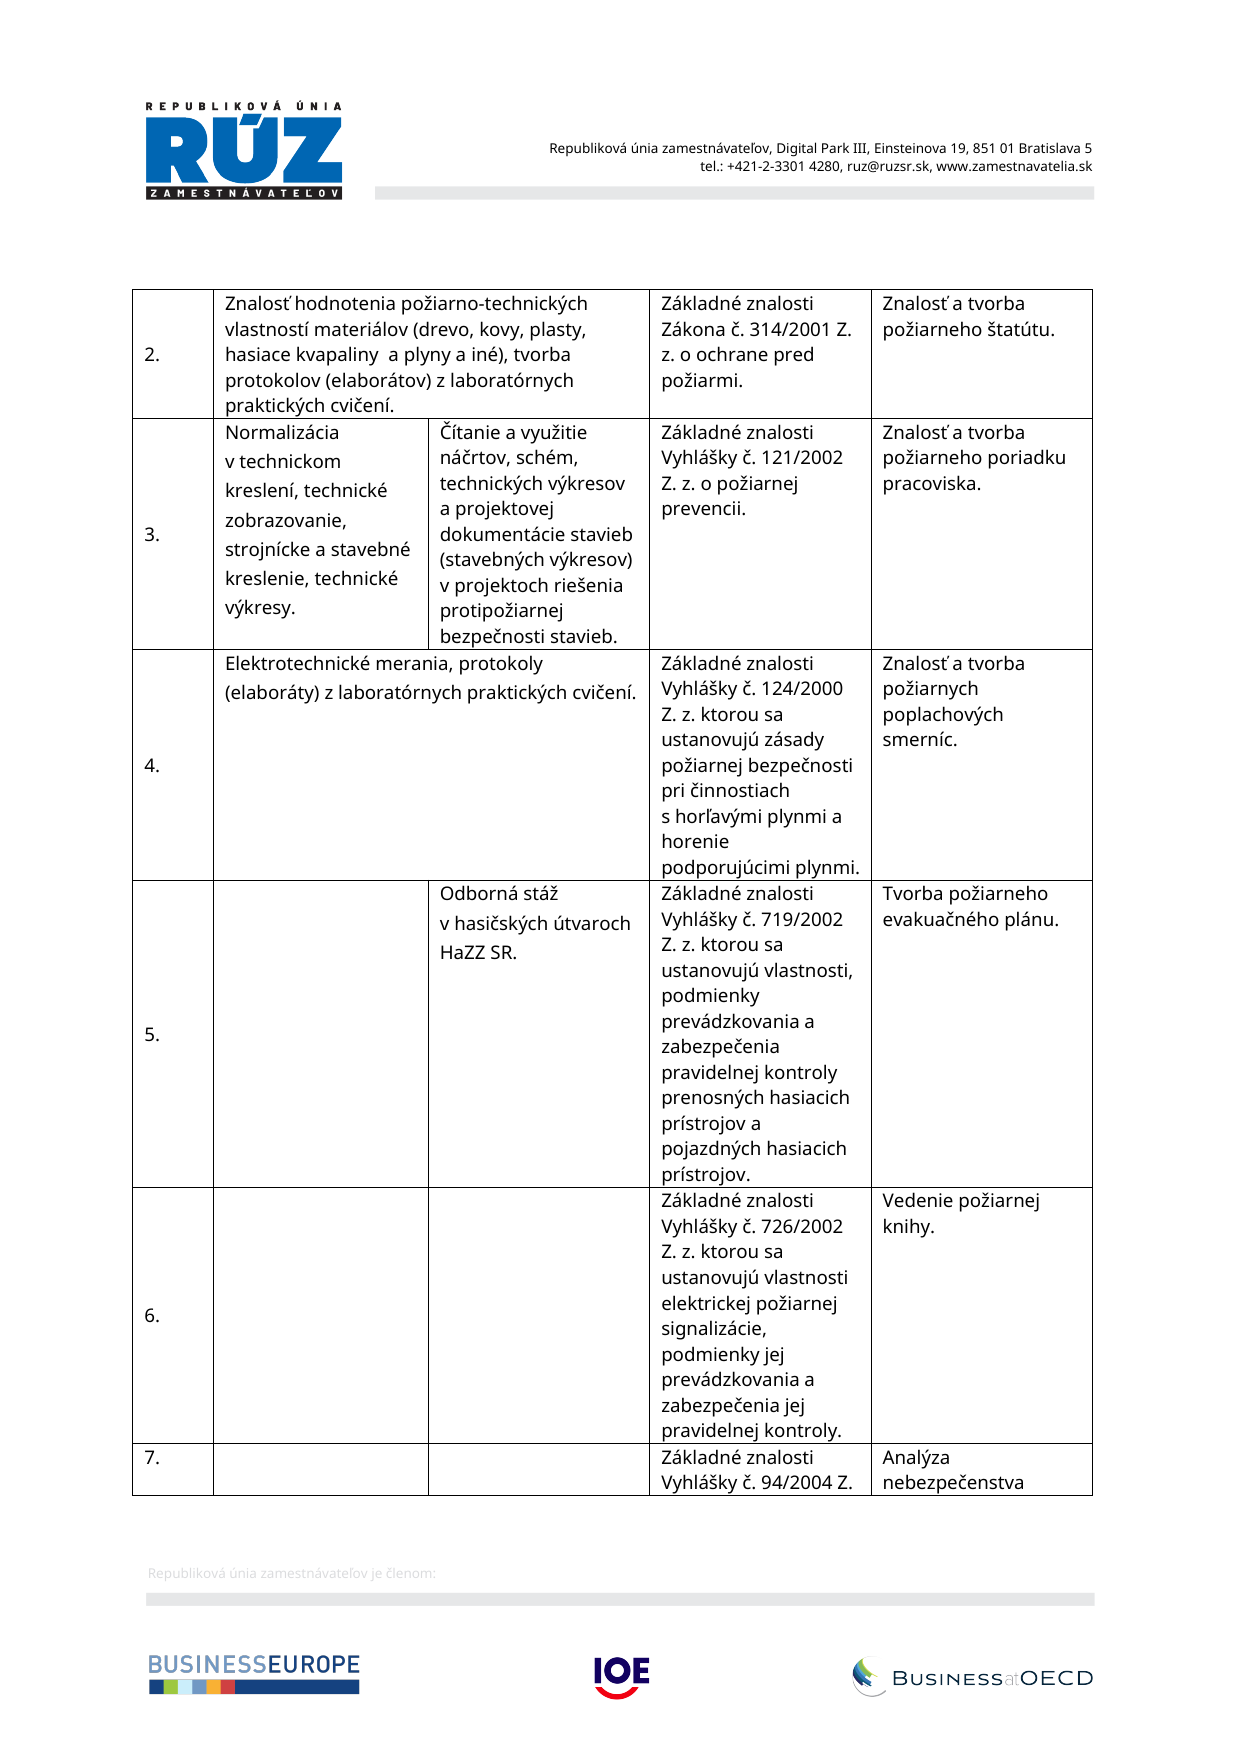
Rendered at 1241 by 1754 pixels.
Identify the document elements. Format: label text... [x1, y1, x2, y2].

table_cell [214, 1188, 428, 1443]
table_cell 4. [133, 650, 213, 879]
table_cell [214, 1444, 428, 1495]
table_cell 5. [133, 881, 213, 1187]
table_cell Elektrotechnické merania, protokoly (elaboráty) z laboratórnych praktických cvičení. [214, 650, 649, 879]
table_cell Základné znalosti Vyhlášky č. 719/2002 Z. z. ktorou sa ustanovujú vlastnosti, podmienky prevádzkovania a zabezpečenia pravidelnej kontroly prenosných hasiacich prístrojov a pojazdných hasiacich prístrojov. [650, 881, 871, 1187]
table_cell [429, 1188, 649, 1443]
table_cell Čítanie a využitie náčrtov, schém, technických výkresov a projektovej dokumentácie stavieb (stavebných výkresov) v projektoch riešenia protipožiarnej bezpečnosti stavieb. [429, 419, 649, 649]
table_cell Analýza nebezpečenstva vzniku požiaru. [872, 1444, 1092, 1495]
table_cell 2. [133, 290, 213, 418]
table_cell Normalizácia v technickom kreslení, technické zobrazovanie, strojnícke a stavebné kreslenie, technické výkresy. [214, 419, 428, 649]
table_cell Odborná stáž v hasičských útvaroch HaZZ SR. [429, 881, 649, 1187]
table_cell [429, 1444, 649, 1495]
table_cell 7. [133, 1444, 213, 1495]
table_cell Základné znalosti Vyhlášky č. 94/2004 Z. z. ktorou sa ustanovujú technické požiadavky na protipožiarnu bezpečnosť pri výstavbe a pri užívaní stavieb. [650, 1444, 871, 1495]
picture [0, 1499, 1241, 1754]
picture [0, 0, 1241, 291]
table_cell Základné znalosti Zákona č. 314/2001 Z. z. o ochrane pred požiarmi. [650, 290, 871, 418]
table_cell Základné znalosti Vyhlášky č. 121/2002 Z. z. o požiarnej prevencii. [650, 419, 871, 649]
table_cell Základné znalosti Vyhlášky č. 726/2002 Z. z. ktorou sa ustanovujú vlastnosti elektrickej požiarnej signalizácie, podmienky jej prevádzkovania a zabezpečenia jej pravidelnej kontroly. [650, 1188, 871, 1443]
table_cell 3. [133, 419, 213, 649]
table_cell [214, 881, 428, 1187]
table_cell Základné znalosti Vyhlášky č. 124/2000 Z. z. ktorou sa ustanovujú zásady požiarnej bezpečnosti pri činnostiach s horľavými plynmi a horenie podporujúcimi plynmi. [650, 650, 871, 879]
table_cell Vedenie požiarnej knihy. [872, 1188, 1092, 1443]
table_cell Znalosť a tvorba požiarnych poplachových smerníc. [872, 650, 1092, 879]
table_cell Tvorba požiarneho evakuačného plánu. [872, 881, 1092, 1187]
table_cell Znalosť a tvorba požiarneho poriadku pracoviska. [872, 419, 1092, 649]
table_cell Znalosť a tvorba požiarneho štatútu. [872, 290, 1092, 418]
table_cell 6. [133, 1188, 213, 1443]
table_cell Znalosť hodnotenia požiarno-technických vlastností materiálov (drevo, kovy, plasty, hasiace kvapaliny a plyny a iné), tvorba protokolov (elaborátov) z laboratórnych praktických cvičení. [214, 290, 649, 418]
